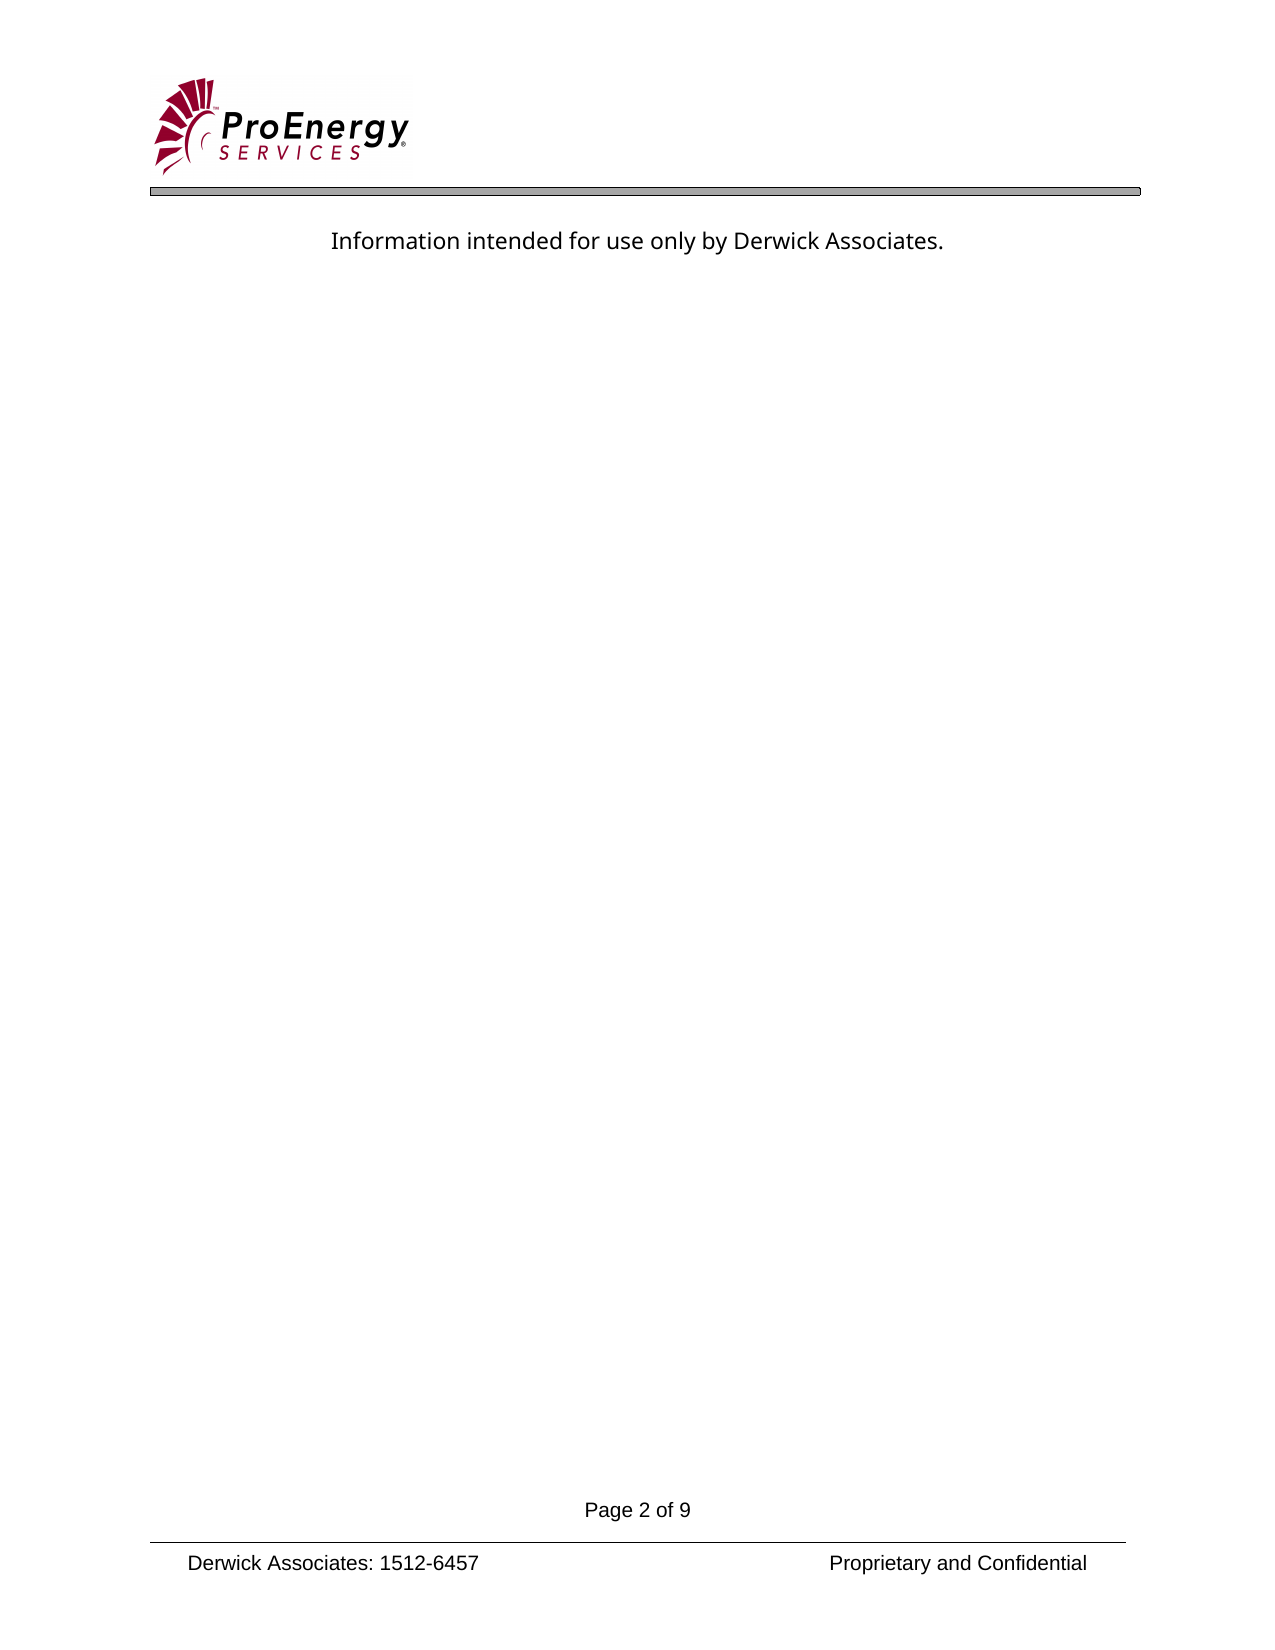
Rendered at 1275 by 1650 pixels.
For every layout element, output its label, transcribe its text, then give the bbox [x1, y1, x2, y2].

picture [150, 75, 413, 180]
text Information intended for use only by Derwick Associates. [150, 225, 1125, 256]
